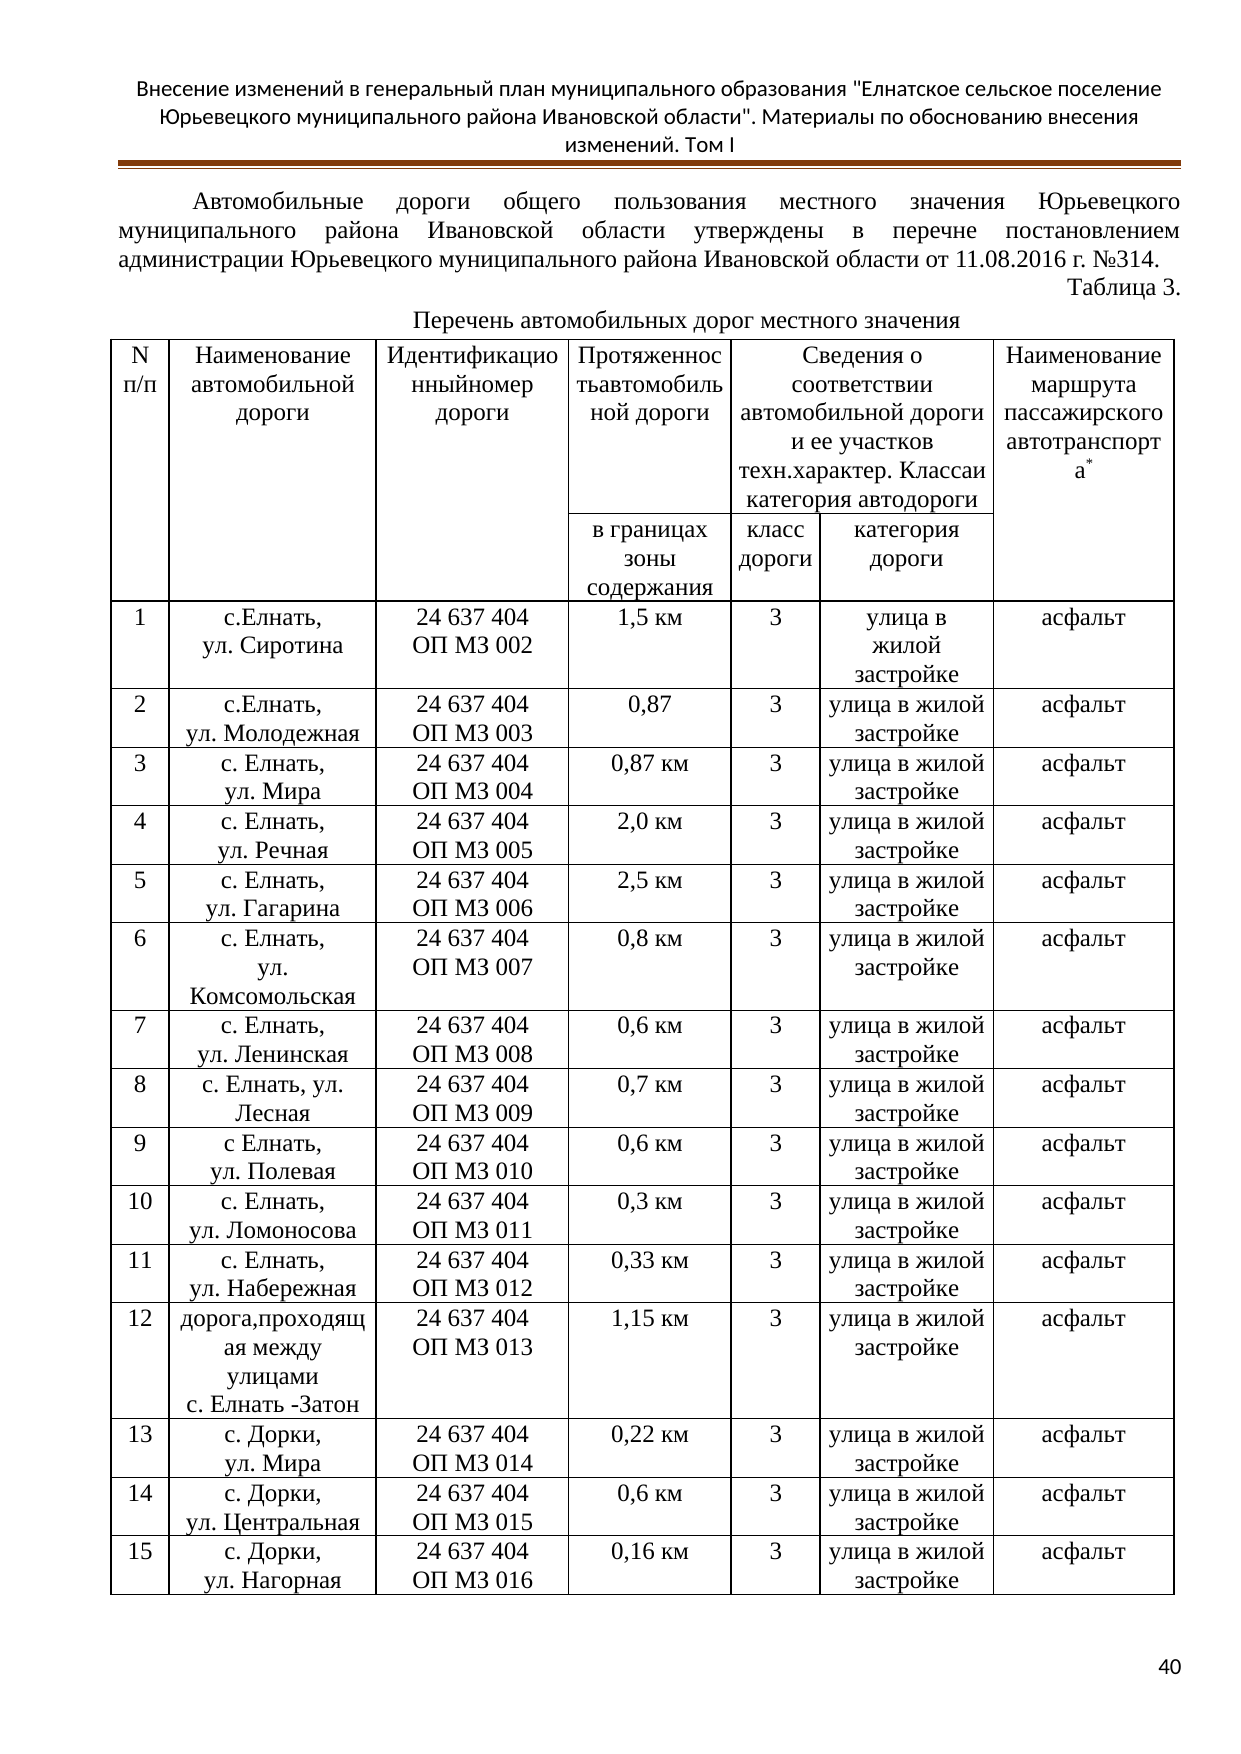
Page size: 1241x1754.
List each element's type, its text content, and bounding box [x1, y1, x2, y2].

table_cell 13 [112, 1419, 168, 1477]
table_cell улица в жилой застройке [821, 1186, 993, 1244]
table_cell с. Дорки, ул. Мира [170, 1419, 375, 1477]
table_cell 24 637 404 ОП МЗ 010 [377, 1128, 568, 1185]
table_cell асфальт [994, 1303, 1173, 1418]
table_cell 1,15 км [569, 1303, 730, 1418]
table_cell 0,6 км [569, 1011, 730, 1068]
table_cell дорога,проходящая между улицами с. Елнать -Затон [170, 1303, 375, 1418]
table_header Сведения о соответствии автомобильной дороги и ее участков техн.характер. Классаи категория автодороги [732, 340, 993, 512]
table_cell с Елнать, ул. Полевая [170, 1128, 375, 1185]
table_cell улица в жилой застройке [821, 748, 993, 805]
table_cell улица в жилой застройке [821, 602, 993, 688]
table_cell 24 637 404 ОП МЗ 015 [377, 1478, 568, 1535]
table_cell с. Елнать, ул. Ломоносова [170, 1186, 375, 1244]
table_cell асфальт [994, 865, 1173, 922]
table_cell категория дороги [821, 514, 993, 600]
table_cell 24 637 404 ОП МЗ 006 [377, 865, 568, 922]
table_cell 0,87 [569, 689, 730, 747]
table_cell 2 [112, 689, 168, 747]
table_cell асфальт [994, 1478, 1173, 1535]
table_cell 4 [112, 806, 168, 864]
table_cell с. Елнать, ул. Лесная [170, 1069, 375, 1127]
table_cell 24 637 404 ОП МЗ 004 [377, 748, 568, 805]
table_cell класс дороги [732, 514, 819, 600]
table_cell 0,3 км [569, 1186, 730, 1244]
table_cell 3 [732, 1478, 819, 1535]
table_cell 3 [112, 748, 168, 805]
table_cell 3 [732, 1419, 819, 1477]
table_cell 24 637 404 ОП МЗ 008 [377, 1011, 568, 1068]
table_cell 24 637 404 ОП МЗ 005 [377, 806, 568, 864]
table_cell с. Елнать, ул. Ленинская [170, 1011, 375, 1068]
table_cell 3 [732, 748, 819, 805]
table_cell 0,6 км [569, 1128, 730, 1185]
table_cell 0,22 км [569, 1419, 730, 1477]
table_cell с. Дорки, ул. Нагорная [170, 1536, 375, 1594]
table_cell с.Елнать, ул. Молодежная [170, 689, 375, 747]
table_cell улица в жилой застройке [821, 923, 993, 1009]
table_cell 24 637 404 ОП МЗ 009 [377, 1069, 568, 1127]
table_cell 8 [112, 1069, 168, 1127]
table_cell асфальт [994, 1419, 1173, 1477]
table_cell асфальт [994, 1128, 1173, 1185]
table_header N п/п [112, 340, 168, 600]
table_cell улица в жилой застройке [821, 1245, 993, 1302]
table_cell 24 637 404 ОП МЗ 013 [377, 1303, 568, 1418]
table_cell в границах зоны содержания [569, 514, 730, 600]
table_cell 3 [732, 602, 819, 688]
table_cell 0,33 км [569, 1245, 730, 1302]
table_cell с. Елнать, ул. Речная [170, 806, 375, 864]
table_cell асфальт [994, 806, 1173, 864]
table_cell 24 637 404 ОП МЗ 002 [377, 602, 568, 688]
table_cell 3 [732, 1128, 819, 1185]
table_cell асфальт [994, 1536, 1173, 1594]
table_cell 5 [112, 865, 168, 922]
table_header Идентификационныйномер дороги [377, 340, 568, 600]
table_cell с. Елнать, ул. Мира [170, 748, 375, 805]
table_cell асфальт [994, 1186, 1173, 1244]
table_cell асфальт [994, 602, 1173, 688]
table_cell 24 637 404 ОП МЗ 014 [377, 1419, 568, 1477]
table_cell 3 [732, 1245, 819, 1302]
table_header Протяженностьавтомобильной дороги [569, 340, 730, 512]
table_cell улица в жилой застройке [821, 1303, 993, 1418]
table_cell 3 [732, 1011, 819, 1068]
table_cell 11 [112, 1245, 168, 1302]
table_cell 24 637 404 ОП МЗ 012 [377, 1245, 568, 1302]
table_cell 0,8 км [569, 923, 730, 1009]
table_cell с. Дорки, ул. Центральная [170, 1478, 375, 1535]
table_cell улица в жилой застройке [821, 865, 993, 922]
table_cell 0,6 км [569, 1478, 730, 1535]
table_cell 3 [732, 1536, 819, 1594]
text Автомобильные дороги общего пользования местного значения Юрьевецкого муниципального района Ивановской области утверждены в перечне постановлением администрации Юрьевецкого муниципального района Ивановской области от 11.08.2016 г. №314. [118, 186, 1181, 272]
table_cell 15 [112, 1536, 168, 1594]
table_cell 12 [112, 1303, 168, 1418]
table_cell 1,5 км [569, 602, 730, 688]
table_cell 7 [112, 1011, 168, 1068]
table_cell с. Елнать, ул. Комсомольская [170, 923, 375, 1009]
table_cell с.Елнать, ул. Сиротина [170, 602, 375, 688]
table_cell асфальт [994, 923, 1173, 1009]
table_cell 9 [112, 1128, 168, 1185]
table_cell асфальт [994, 1011, 1173, 1068]
text Перечень автомобильных дорог местного значения [118, 305, 1181, 334]
table_cell улица в жилой застройке [821, 806, 993, 864]
table_cell асфальт [994, 1245, 1173, 1302]
table_cell 3 [732, 689, 819, 747]
table_cell 2,5 км [569, 865, 730, 922]
table_header Наименование автомобильной дороги [170, 340, 375, 600]
table_cell 24 637 404 ОП МЗ 007 [377, 923, 568, 1009]
table_cell 3 [732, 923, 819, 1009]
table_cell 24 637 404 ОП МЗ 003 [377, 689, 568, 747]
table_cell с. Елнать, ул. Гагарина [170, 865, 375, 922]
table_cell 2,0 км [569, 806, 730, 864]
table_cell улица в жилой застройке [821, 1478, 993, 1535]
table_cell асфальт [994, 748, 1173, 805]
table_cell асфальт [994, 1069, 1173, 1127]
table_cell с. Елнать, ул. Набережная [170, 1245, 375, 1302]
table_cell 3 [732, 1069, 819, 1127]
table_cell 0,16 км [569, 1536, 730, 1594]
table_cell 6 [112, 923, 168, 1009]
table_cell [821, 1536, 993, 1594]
table_cell асфальт [994, 689, 1173, 747]
table_cell 10 [112, 1186, 168, 1244]
table_cell 24 637 404 ОП МЗ 016 [377, 1536, 568, 1594]
table_header Наименование маршрута пассажирского автотранспорта* [994, 340, 1173, 600]
table_cell 14 [112, 1478, 168, 1535]
table_cell 3 [732, 1303, 819, 1418]
table_cell 24 637 404 ОП МЗ 011 [377, 1186, 568, 1244]
table_cell 1 [112, 602, 168, 688]
table_cell 0,7 км [569, 1069, 730, 1127]
table_cell 0,87 км [569, 748, 730, 805]
table_cell улица в жилой застройке [821, 1419, 993, 1477]
table_cell улица в жилой застройке [821, 689, 993, 747]
table_cell улица в жилой застройке [821, 1128, 993, 1185]
table_cell улица в жилой застройке [821, 1069, 993, 1127]
table_cell 3 [732, 806, 819, 864]
table_cell 3 [732, 865, 819, 922]
table_cell улица в жилой застройке [821, 1011, 993, 1068]
table_cell 3 [732, 1186, 819, 1244]
